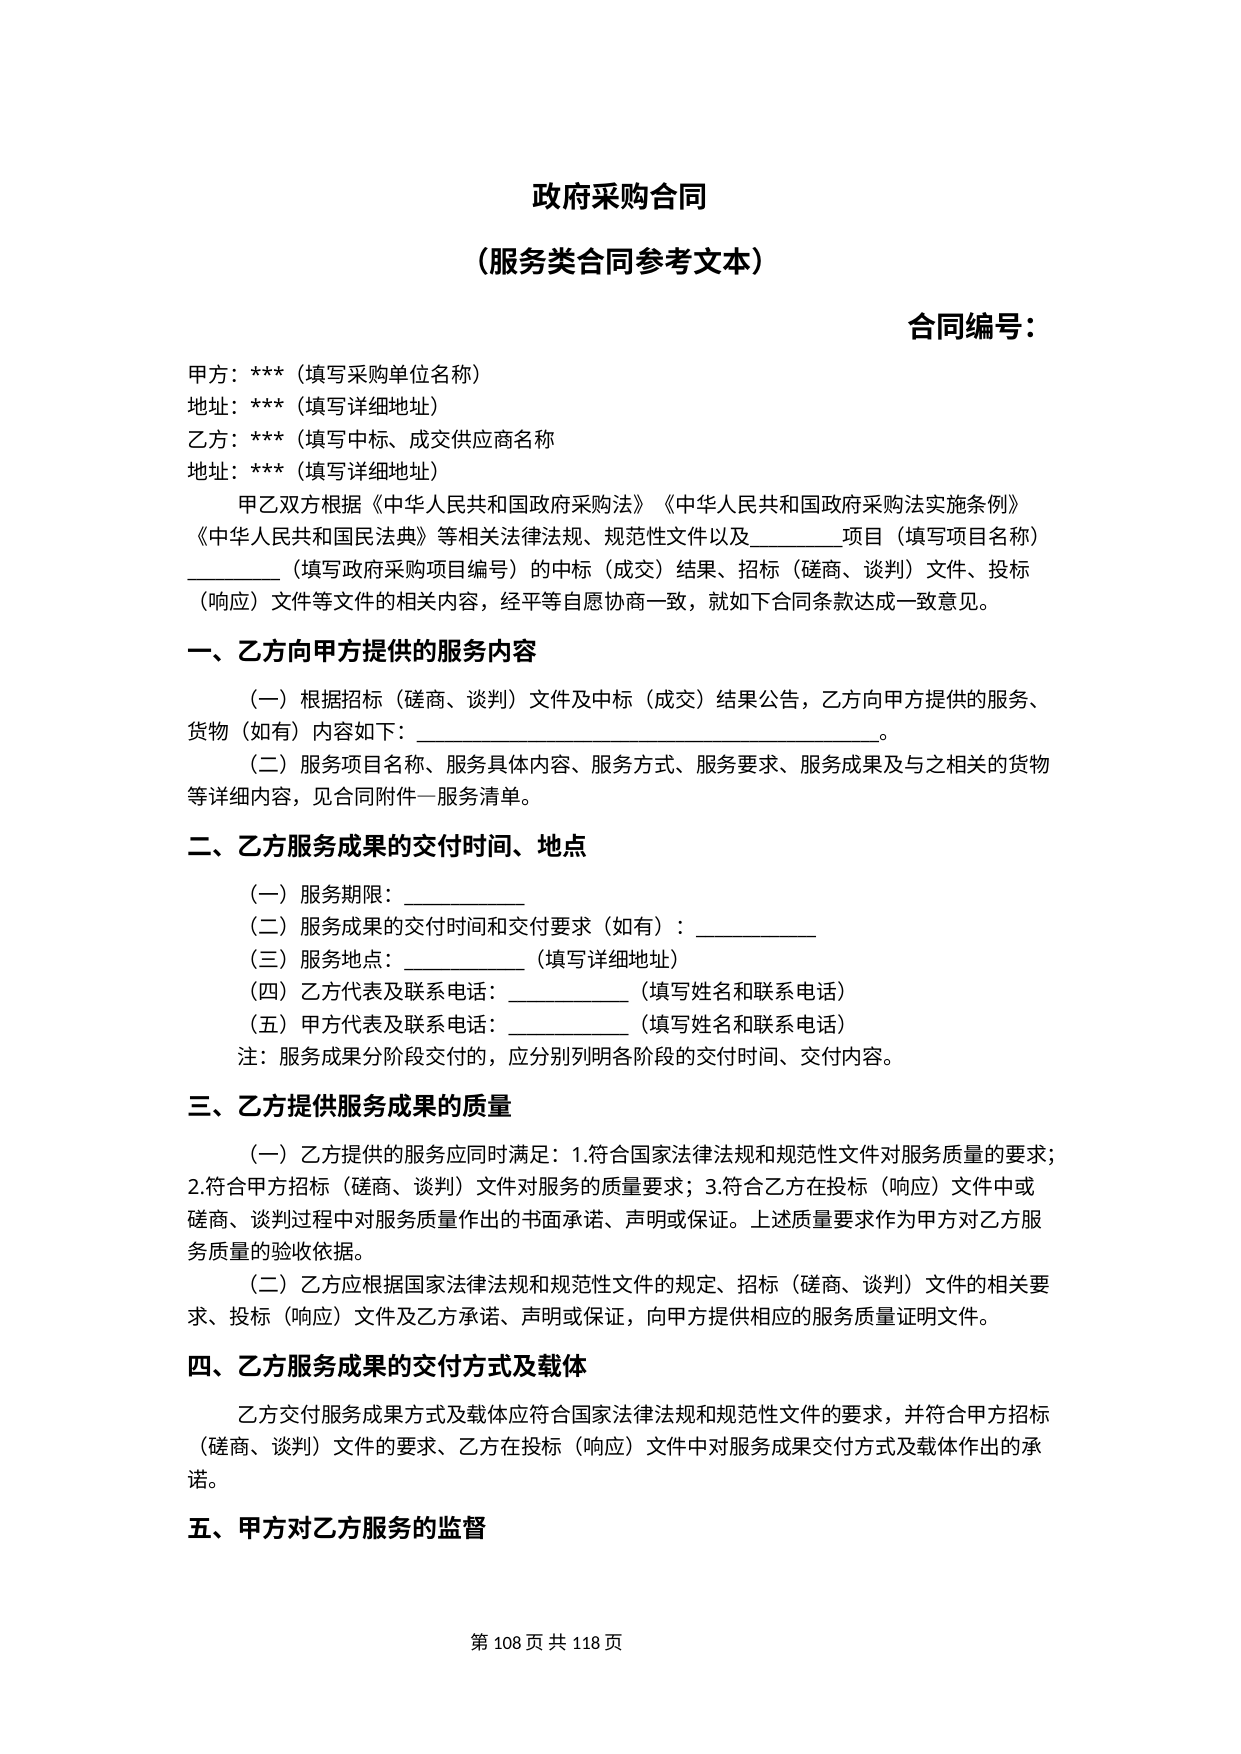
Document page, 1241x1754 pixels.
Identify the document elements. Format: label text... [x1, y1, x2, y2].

text 二、乙方服务成果的交付时间、地点 [187, 812, 1053, 877]
text （五）甲方代表及联系电话：_____________（填写姓名和联系电话） [187, 1007, 1053, 1039]
text （三）服务地点：_____________（填写详细地址） [187, 942, 1053, 974]
text 三、乙方提供服务成果的质量 [187, 1072, 1053, 1137]
text 五、甲方对乙方服务的监督 [187, 1494, 1053, 1559]
text （二）服务成果的交付时间和交付要求（如有）：_____________ [187, 909, 1053, 942]
text 四、乙方服务成果的交付方式及载体 [187, 1332, 1053, 1397]
text 甲乙双方根据《中华人民共和国政府采购法》《中华人民共和国政府采购法实施条例》《中华人民共和国民法典》等相关法律法规、规范性文件以及__________项目（填写项目名称）__________（填写政府采购项目编号）的中标（成交）结果、招标（磋商、谈判）文件、投标（响应）文件等文件的相关内容，经平等自愿协商一致，就如下合同条款达成一致意见。 [187, 487, 1053, 617]
text （一）乙方提供的服务应同时满足：1.符合国家法律法规和规范性文件对服务质量的要求；2.符合甲方招标（磋商、谈判）文件对服务的质量要求；3.符合乙方在投标（响应）文件中或磋商、谈判过程中对服务质量作出的书面承诺、声明或保证。上述质量要求作为甲方对乙方服务质量的验收依据。 [187, 1137, 1053, 1267]
text 合同编号： [187, 292, 1053, 357]
text 地址：***（填写详细地址） [187, 389, 1053, 422]
text 乙方：***（填写中标、成交供应商名称 [187, 422, 1053, 454]
text 乙方交付服务成果方式及载体应符合国家法律法规和规范性文件的要求，并符合甲方招标（磋商、谈判）文件的要求、乙方在投标（响应）文件中对服务成果交付方式及载体作出的承诺。 [187, 1397, 1053, 1494]
text 甲方：***（填写采购单位名称） [187, 357, 1053, 389]
text 注：服务成果分阶段交付的，应分别列明各阶段的交付时间、交付内容。 [187, 1039, 1053, 1072]
text （一）服务期限：_____________ [187, 877, 1053, 909]
text （一）根据招标（磋商、谈判）文件及中标（成交）结果公告，乙方向甲方提供的服务、货物（如有）内容如下：__________________________________________________。 [187, 682, 1053, 747]
text 地址：***（填写详细地址） [187, 454, 1053, 487]
text 政府采购合同 [187, 162, 1053, 227]
text （四）乙方代表及联系电话：_____________（填写姓名和联系电话） [187, 974, 1053, 1007]
text （服务类合同参考文本） [187, 227, 1053, 292]
text （二）服务项目名称、服务具体内容、服务方式、服务要求、服务成果及与之相关的货物等详细内容，见合同附件—服务清单。 [187, 747, 1053, 812]
text 一、乙方向甲方提供的服务内容 [187, 617, 1053, 682]
text （二）乙方应根据国家法律法规和规范性文件的规定、招标（磋商、谈判）文件的相关要求、投标（响应）文件及乙方承诺、声明或保证，向甲方提供相应的服务质量证明文件。 [187, 1267, 1053, 1332]
